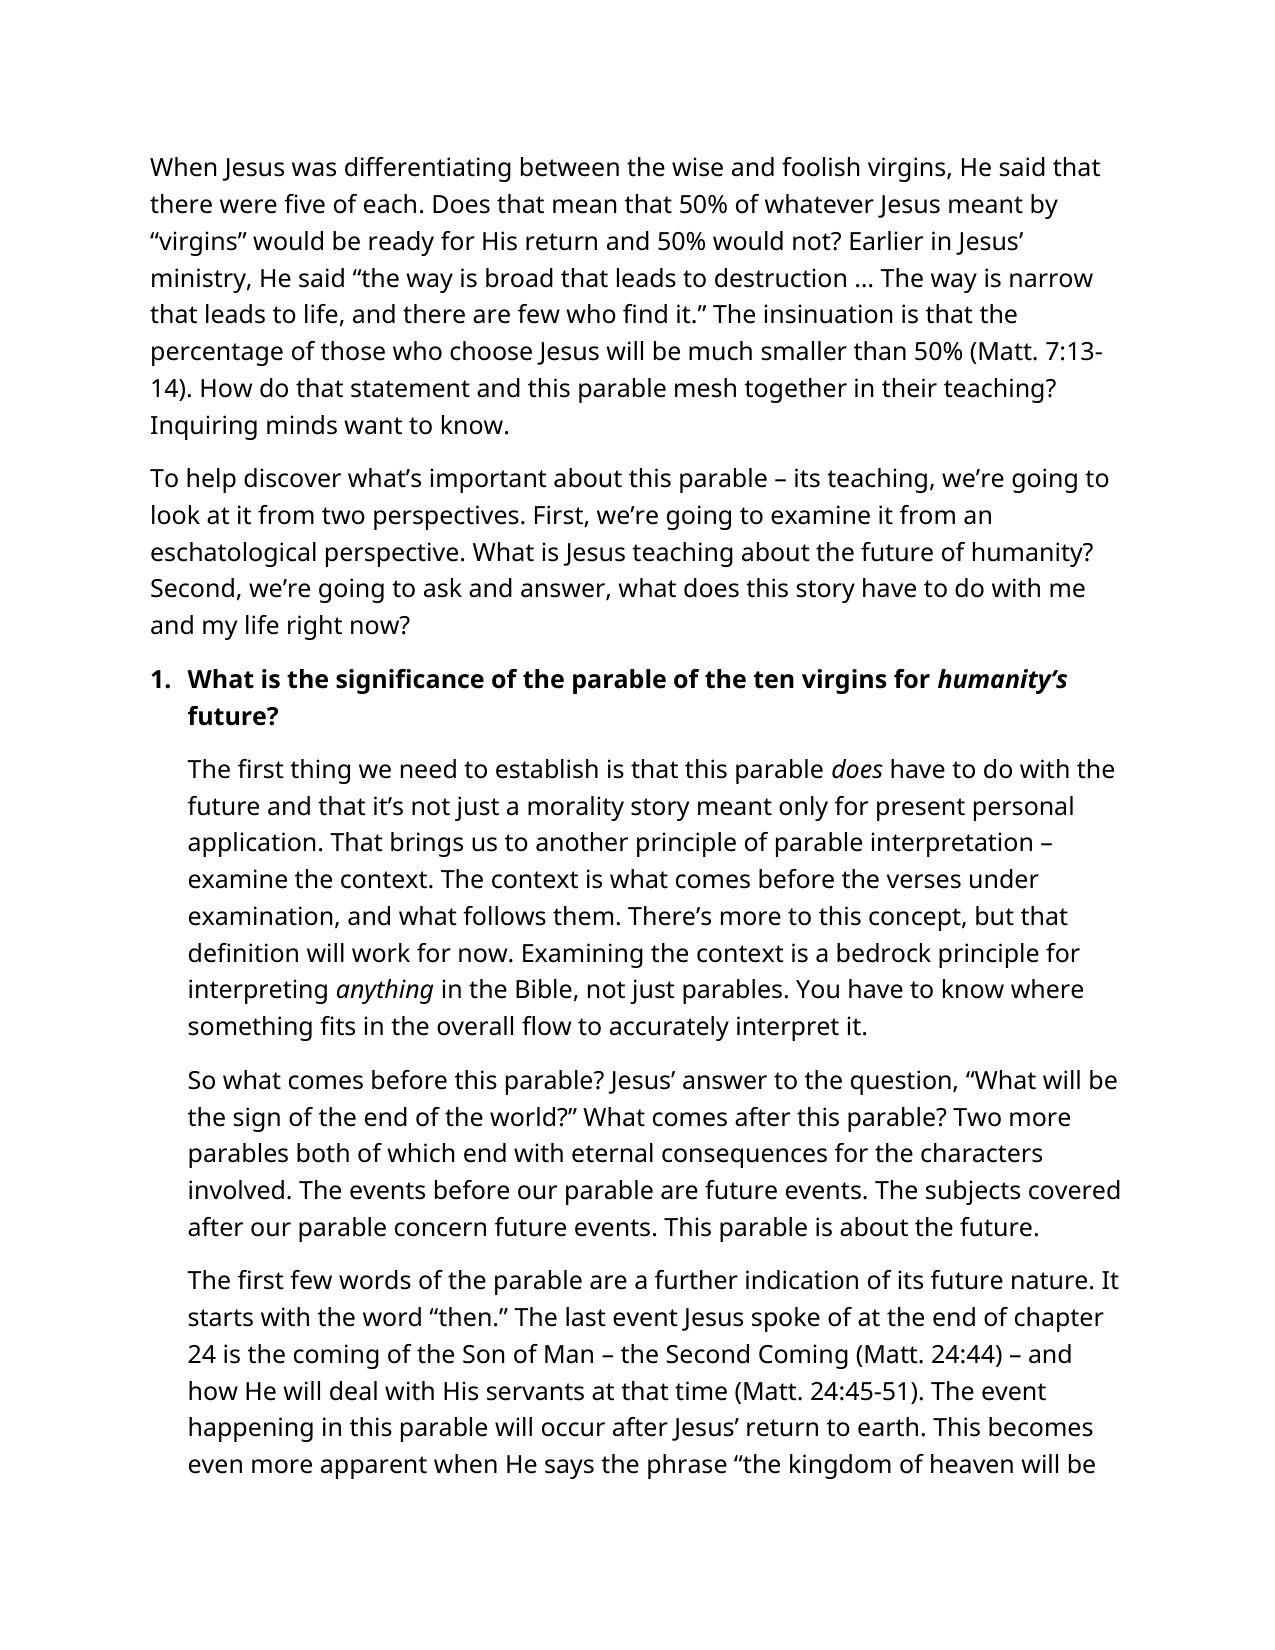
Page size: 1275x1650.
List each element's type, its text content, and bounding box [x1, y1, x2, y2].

list What is the significance of the parable of the ten virgins for humanity’s future? [150, 661, 1125, 732]
text So what comes before this parable? Jesus’ answer to the question, “What will be the sign of the end of the world?” What comes after this parable? Two more parables both of which end with eternal consequences for the characters involved. The events before our parable are future events. The subjects covered after our parable concern future events. This parable is about the future. [187, 1062, 1125, 1243]
text To help discover what’s important about this parable – its teaching, we’re going to look at it from two perspectives. First, we’re going to examine it from an eschatological perspective. What is Jesus teaching about the future of humanity? Second, we’re going to ask and answer, what does this story have to do with me and my life right now? [150, 461, 1125, 642]
text When Jesus was differentiating between the wise and foolish virgins, He said that there were five of each. Does that mean that 50% of whatever Jesus meant by “virgins” would be ready for His return and 50% would not? Earlier in Jesus’ ministry, He said “the way is broad that leads to destruction … The way is narrow that leads to life, and there are few who find it.” The insinuation is that the percentage of those who choose Jesus will be much smaller than 50% (Matt. 7:13-14). How do that statement and this parable mesh together in their teaching? Inquiring minds want to know. [150, 150, 1125, 441]
text The first thing we need to establish is that this parable does have to do with the future and that it’s not just a morality story meant only for present personal application. That brings us to another principle of parable interpretation – examine the context. The context is what comes before the verses under examination, and what follows them. There’s more to this concept, but that definition will work for now. Examining the context is a bedrock principle for interpreting anything in the Bible, not just parables. You have to know where something fits in the overall flow to accurately interpret it. [187, 752, 1125, 1043]
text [187, 1263, 1125, 1481]
